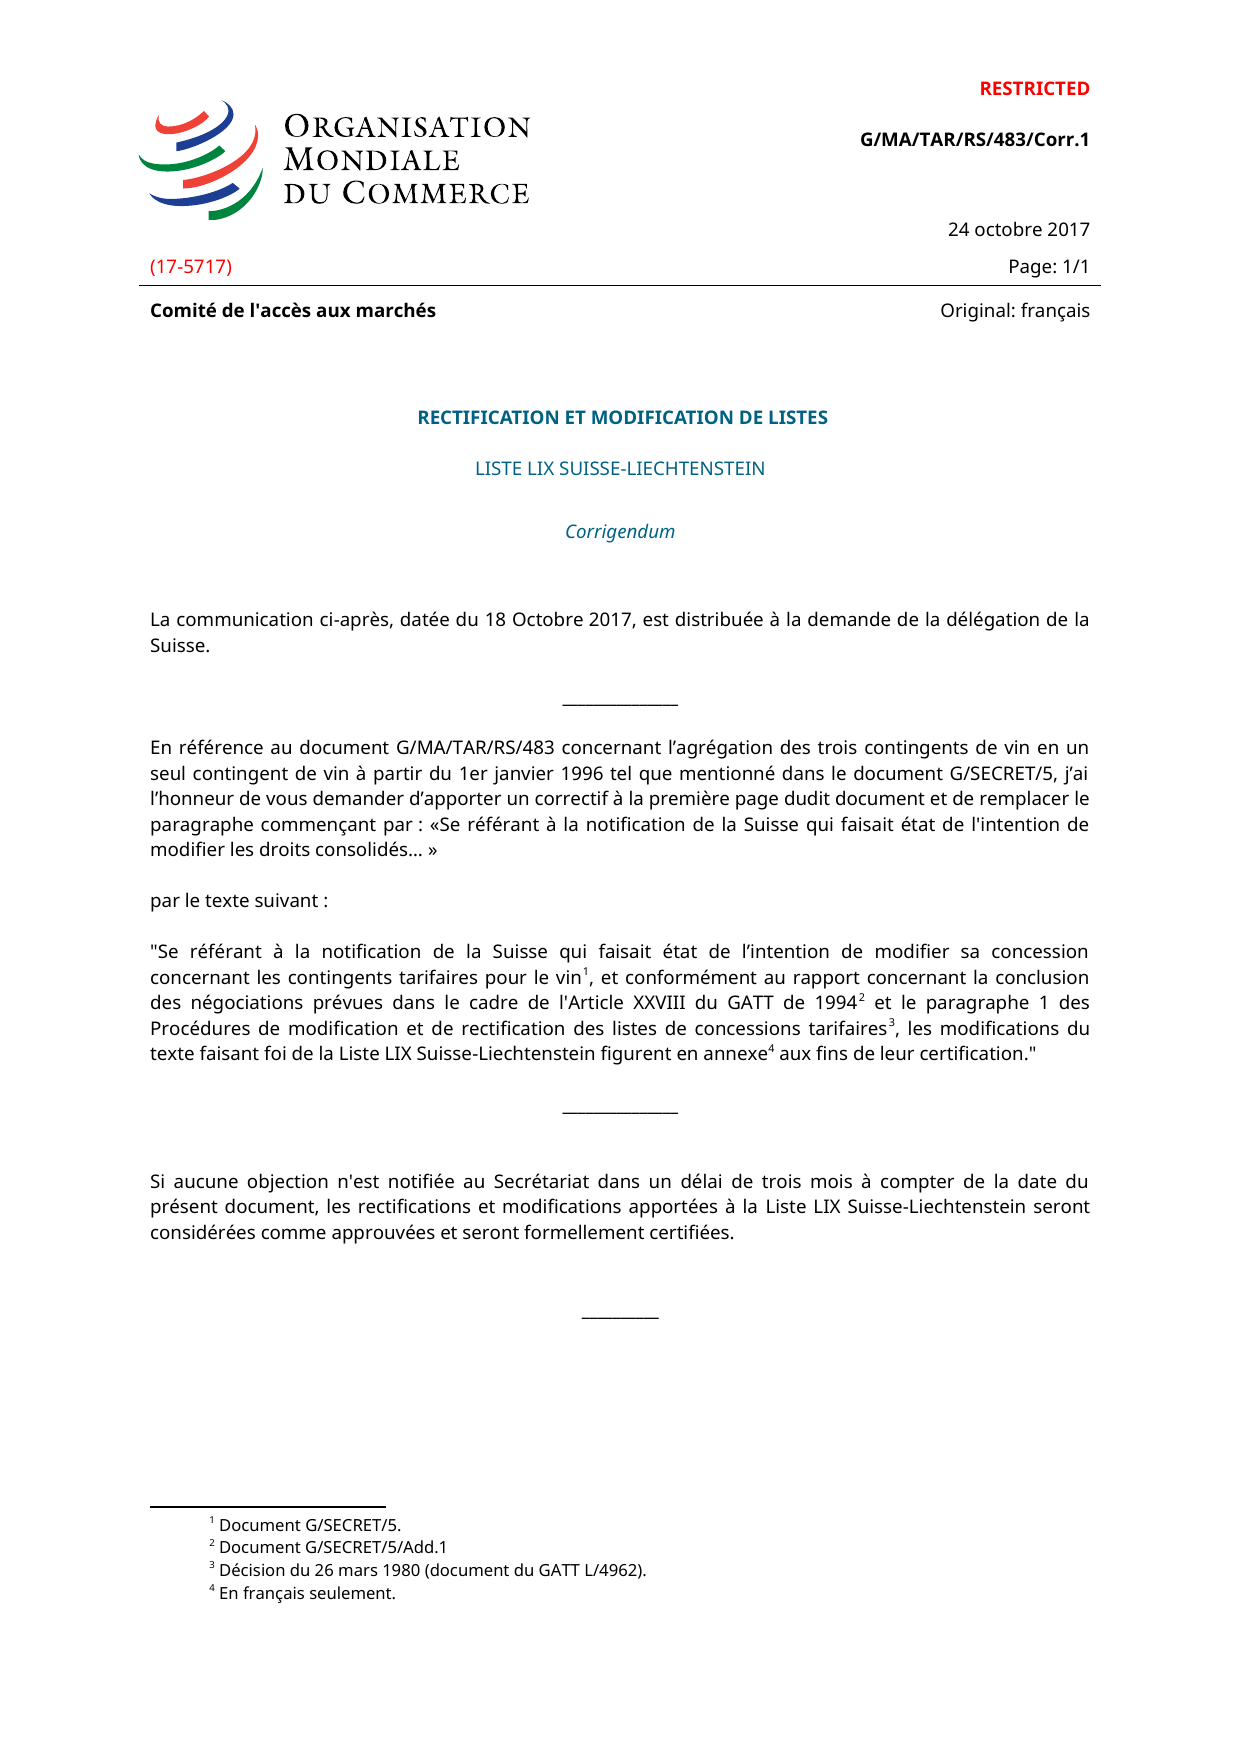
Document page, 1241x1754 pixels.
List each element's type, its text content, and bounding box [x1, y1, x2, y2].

title rectification et modification de listes [150, 405, 1090, 430]
title liste lix Suisse-Liechtenstein [150, 455, 1090, 481]
text En référence au document G/MA/TAR/RS/483 concernant l’agrégation des trois contingents de vin en un seul contingent de vin à partir du 1er janvier 1996 tel que mentionné dans le document G/SECRET/5, j’ai l’honneur de vous demander d’apporter un correctif à la première page dudit document et de remplacer le paragraphe commençant par : «Se référant à la notification de la Suisse qui faisait état de l'intention de modifier les droits consolidés… » [150, 734, 1090, 862]
text _______________ [150, 683, 1090, 709]
text Si aucune objection n'est notifiée au Secrétariat dans un délai de trois mois à compter de la date du présent document, les rectifications et modifications apportées à la Liste LIX Suisse-Liechtenstein seront considérées comme approuvées et seront formellement certifiées. [150, 1168, 1090, 1245]
title Corrigendum [150, 518, 1090, 544]
text __________ [150, 1296, 1090, 1321]
text La communication ci-après, datée du 18 Octobre 2017, est distribuée à la demande de la délégation de la Suisse. [150, 607, 1090, 658]
text par le texte suivant : [150, 887, 1090, 913]
text _______________ [150, 1092, 1090, 1117]
text "Se référant à la notification de la Suisse qui faisait état de l’intention de modifier sa concession concernant les contingents tarifaires pour le vin, et conformément au rapport concernant la conclusion des négociations prévues dans le cadre de l'Article XXVIII du GATT de 1994 et le paragraphe 1 des Procédures de modification et de rectification des listes de concessions tarifaires, les modifications du texte faisant foi de la Liste LIX Suisse-Liechtenstein figurent en annexe aux fins de leur certification." [150, 938, 1090, 1066]
